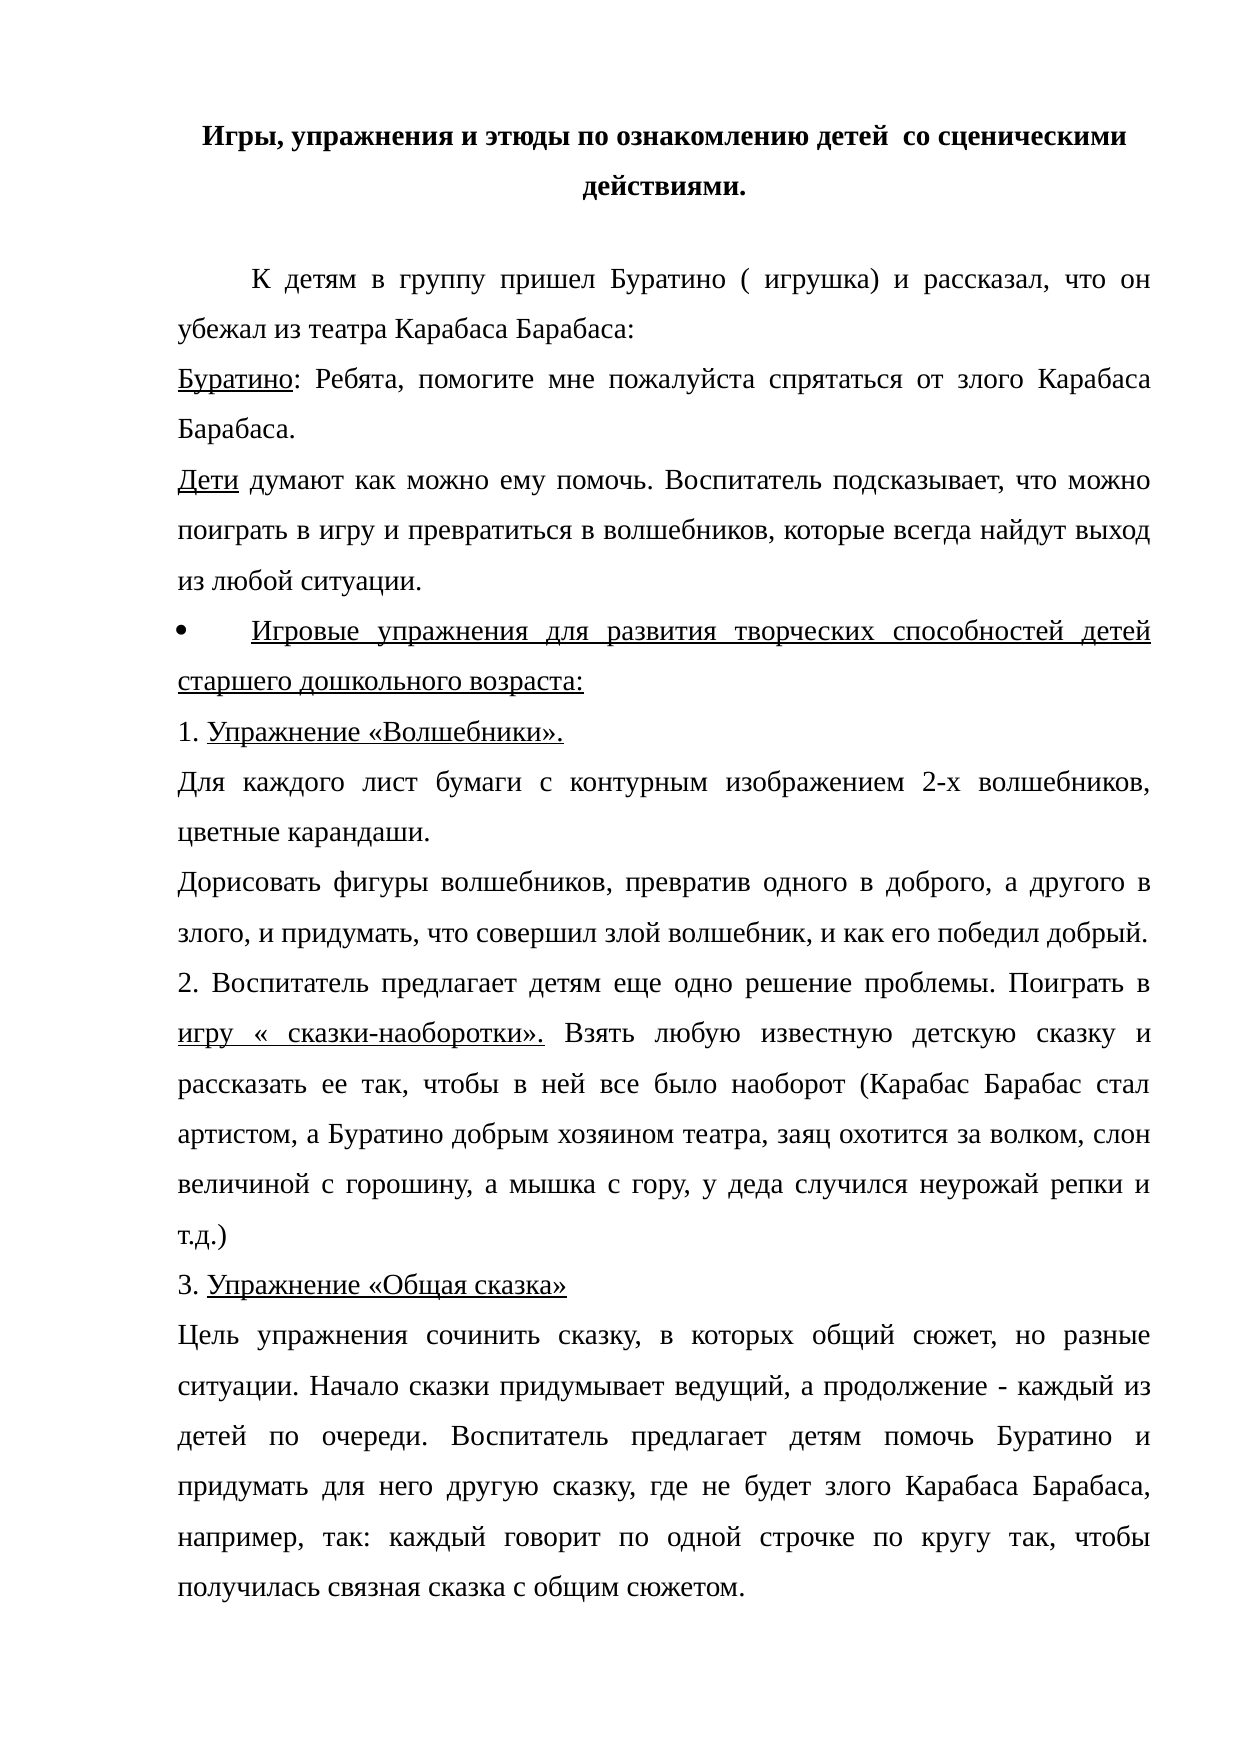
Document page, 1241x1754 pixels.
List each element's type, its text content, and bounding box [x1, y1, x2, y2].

text 3. Упражнение «Общая сказка» [177, 1267, 1152, 1301]
list Игровые упражнения для развития творческих способностей детей старшего дошкольного возраста: [176, 613, 1152, 697]
text К детям в группу пришел Буратино ( игрушка) и рассказал, что он убежал из театра Карабаса Барабаса: [177, 261, 1152, 344]
text Буратино: Ребята, помогите мне пожалуйста спрятаться от злого Карабаса Барабаса. [177, 361, 1152, 445]
text Дети думают как можно ему помочь. Воспитатель подсказывает, что можно поиграть в игру и превратиться в волшебников, которые всегда найдут выход из любой ситуации. [177, 462, 1152, 596]
text 2. Воспитатель предлагает детям еще одно решение проблемы. Поиграть в игру « сказки-наоборотки». Взять любую известную детскую сказку и рассказать ее так, чтобы в ней все было наоборот (Карабас Барабас стал артистом, а Буратино добрым хозяином театра, заяц охотится за волком, слон величиной c горошину, а мышка c гору, y деда случился неурожай репки и т.д.) [177, 965, 1152, 1250]
text Дорисовать фигуры волшебников, превратив одного в доброго, a другого в злого, и придумать, что совершил злой волшебник, и как его победил добрый. [177, 864, 1152, 948]
text Для каждого лист бумаги c контурным изображением 2-x волшебников, цветные карандаши. [177, 764, 1152, 848]
text 1. Упражнение «Волшебники». [177, 714, 1152, 747]
text Цель упражнения сочинить сказку, в которых общий сюжет, но разные ситуации. Начало сказки придумывает ведущий, a продолжение - каждый из детей по очереди. Воспитатель предлагает детям помочь Буратино и придумать для него другую сказку, где не будет злого Карабаса Барабаса, например, так: каждый говорит по одной строчке по кругу так, чтобы получилась связная сказка с общим сюжетом. [177, 1317, 1152, 1602]
text Игры, упражнения и этюды по ознакомлению детей со сценическими действиями. [177, 118, 1152, 202]
